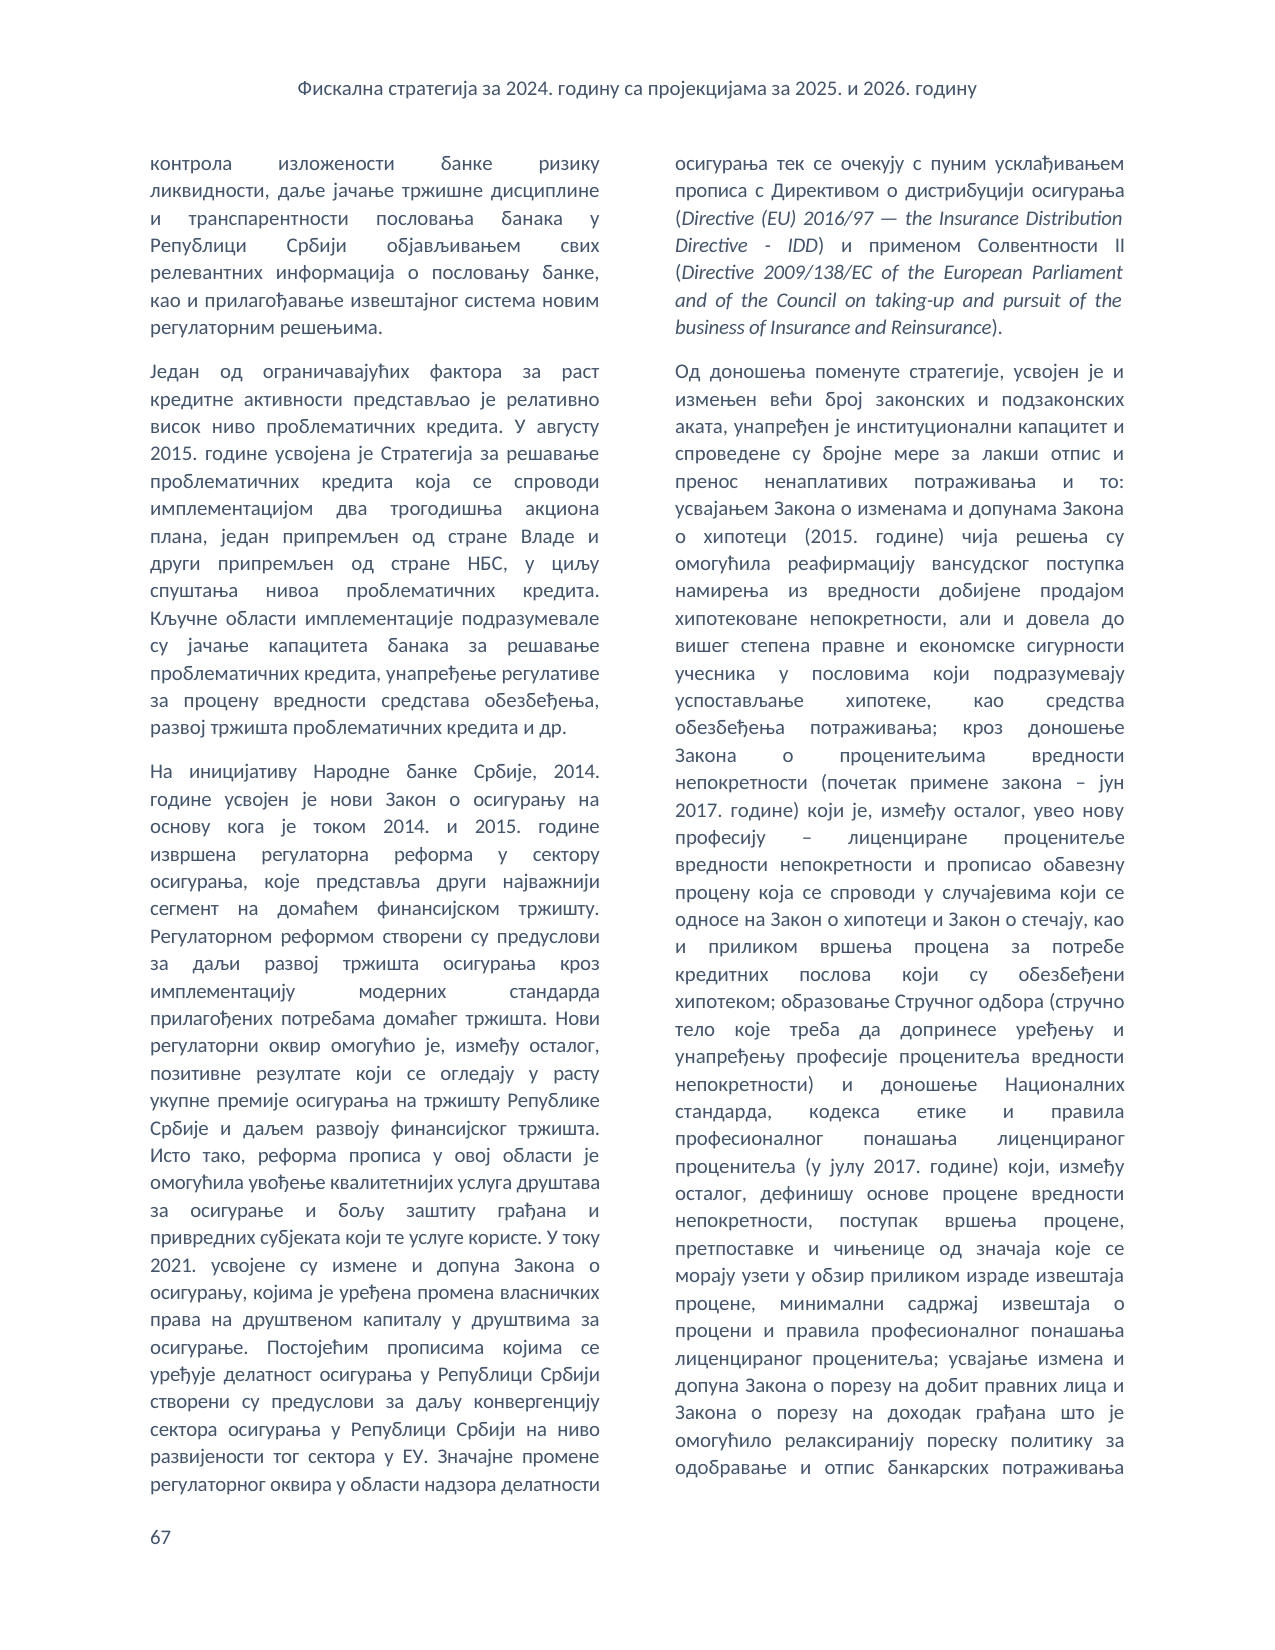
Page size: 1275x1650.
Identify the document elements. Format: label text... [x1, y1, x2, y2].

text Један од ограничавајућих фактора за раст кредитне активности представљао је релативно висок ниво проблематичних кредита. У августу 2015. године усвојена је Стратегија за решавање проблематичних кредита која се спроводи имплементацијом два трогодишња акциона плана, један припремљен од стране Владе и други припремљен од стране НБС, у циљу спуштања нивоа проблематичних кредита. Кључне области имплементације подразумевале су јачање капацитета банака за решавање проблематичних кредита, унапређење регулативе за процену вредности средстава обезбеђења, развој тржишта проблематичних кредита и др. [150, 358, 600, 740]
text На иницијативу Народне банке Србије, 2014. године усвојен је нови Закон о осигурању на основу кога је током 2014. и 2015. године извршена регулаторна реформа у сектору осигурања, које представља други најважнији сегмент на домаћем финансијском тржишту. Регулаторном реформом створени су предуслови за даљи развој тржишта осигурања кроз имплементацију модерних стандарда прилагођених потребама домаћег тржишта. Нови регулаторни оквир омогућио је, између осталог, позитивне резултате који се огледају у расту укупне премије осигурања на тржишту Републике Србије и даљем развоју финансијског тржишта. Исто тако, реформа прописа у овој области је омогућила увођење квалитетнијих услуга друштава за осигурање и бољу заштиту грађана и привредних субјеката који те услуге користе. У току 2021. усвојене су измене и допуна Закона о осигурању, којима је уређена промена власничких права на друштвеном капиталу у друштвима за осигурање. Постојећим прописима којима се уређује делатност осигурања у Републици Србији створени су предуслови за даљу конвергенцију сектора осигурања у Републици Србији на ниво развијености тог сектора у ЕУ. Значајне промене регулаторног оквира у области надзора делатности осигурања тек се очекују с пуним усклађивањем прописа с Директивом о дистрибуцији осигурања (Directive (EU) 2016/97 — the Insurance Distribution Directive - IDD) и применом Солвентности II (Directive 2009/138/EC of the European Parliament and of the Council on taking-up and pursuit of the business of Insurance and Reinsurance). [150, 759, 600, 1496]
